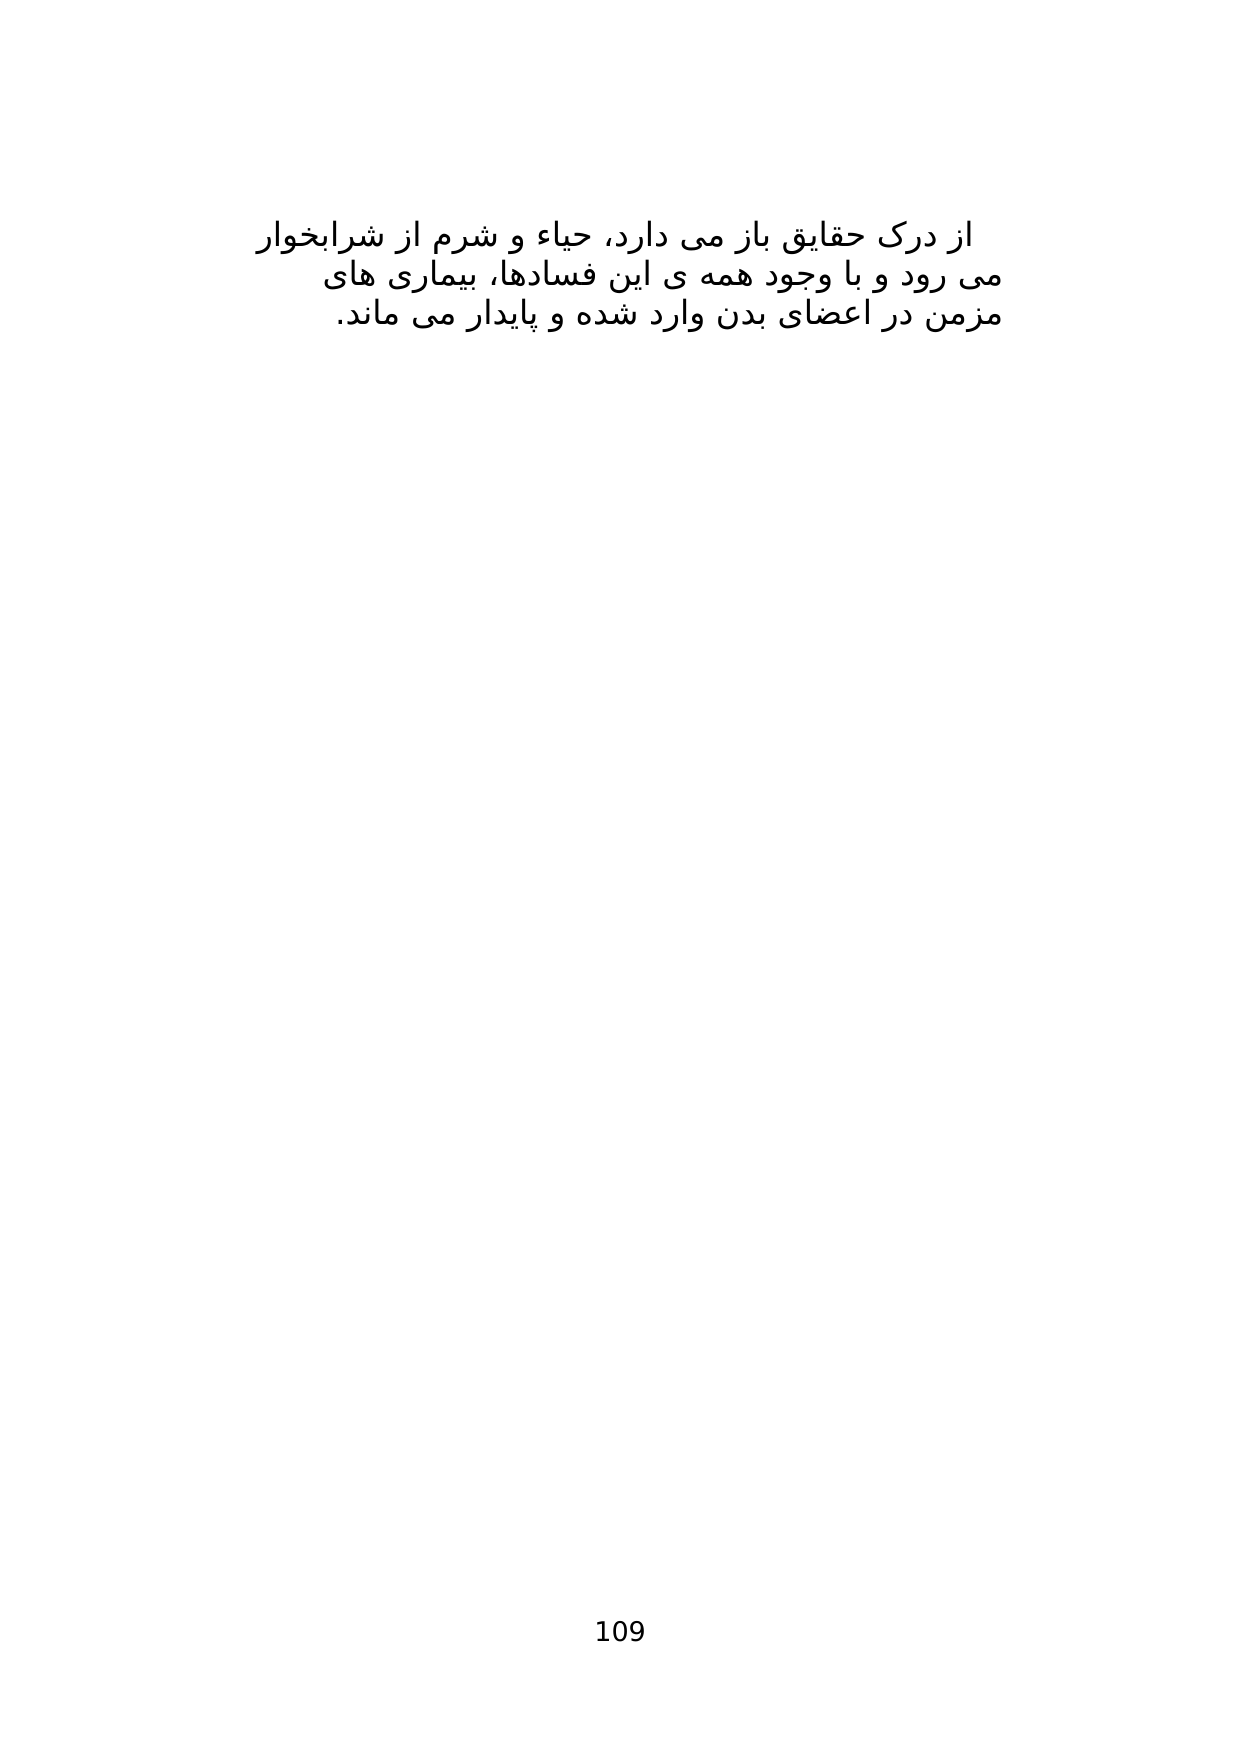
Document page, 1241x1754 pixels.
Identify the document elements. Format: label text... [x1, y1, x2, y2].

text از درک حقایق باز می دارد، حیاء و شرم از شرابخوار می رود و با وجود همه ی این فسادها، بیماری های مزمن در اعضای بدن وارد شده و پایدار می ماند. [236, 216, 1004, 332]
